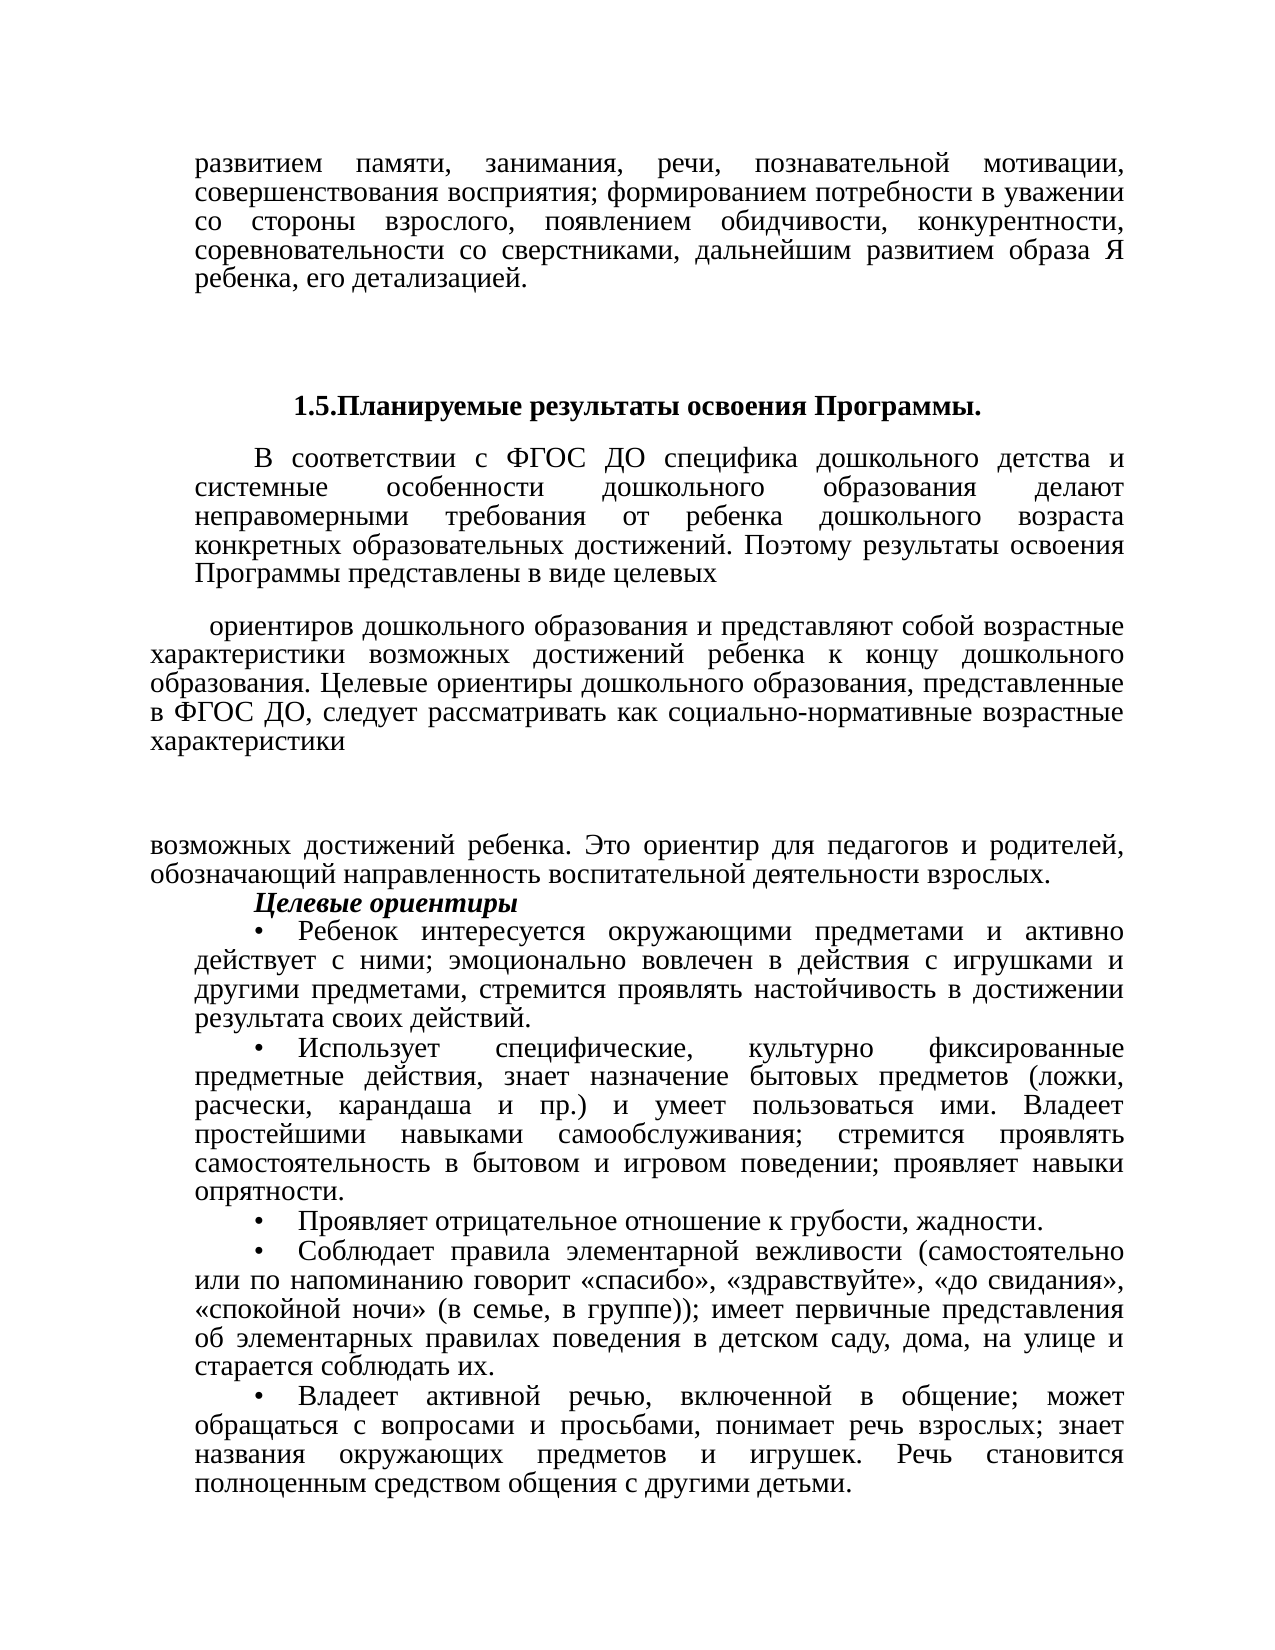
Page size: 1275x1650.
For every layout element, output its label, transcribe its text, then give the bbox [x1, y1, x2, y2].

text возможных достижений ребенка. Это ориентир для педагогов и родителей, обозначающий направленность воспитательной деятельности взрослых. [150, 832, 1125, 889]
text ориентиров дошкольного образования и представляют собой возрастные характеристики возможных достижений ребенка к концу дошкольного образования. Целевые ориентиры дошкольного образования, представленные в ФГОС ДО, следует рассматривать как социально-нормативные возрастные характеристики [150, 612, 1125, 756]
text В соответствии с ФГОС ДО специфика дошкольного детства и системные особенности дошкольного образования делают неправомерными требования от ребенка дошкольного возраста конкретных образовательных достижений. Поэтому результаты освоения Программы представлены в виде целевых [194, 445, 1125, 589]
list Ребенок интересуется окружающими предметами и активно действует с ними; эмоционально вовлечен в действия с игрушками и другими предметами, стремится проявлять настойчивость в достижении результата своих действий. [194, 918, 1125, 1033]
list Использует специфические, культурно фиксированные предметные действия, знает назначение бытовых предметов (ложки, расчески, карандаша и пр.) и умеет пользоваться ими. Владеет простейшими навыками самообслуживания; стремится проявлять самостоятельность в бытовом и игровом поведении; проявляет навыки опрятности. [194, 1034, 1125, 1207]
list Проявляет отрицательное отношение к грубости, жадности. [194, 1208, 1125, 1237]
text Целевые ориентиры [194, 889, 925, 918]
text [194, 150, 1125, 294]
list Соблюдает правила элементарной вежливости (самостоятельно или по напоминанию говорит «спасибо», «здравствуйте», «до свидания», «спокойной ночи» (в семье, в группе)); имеет первичные представления об элементарных правилах поведения в детском саду, дома, на улице и старается соблюдать их. [194, 1238, 1125, 1382]
text 1.5.Планируемые результаты освоения Программы. [150, 393, 1125, 422]
list Владеет активной речью, включенной в общение; может обращаться с вопросами и просьбами, понимает речь взрослых; знает названия окружающих предметов и игрушек. Речь становится полноценным средством общения с другими детьми. [194, 1383, 1125, 1498]
